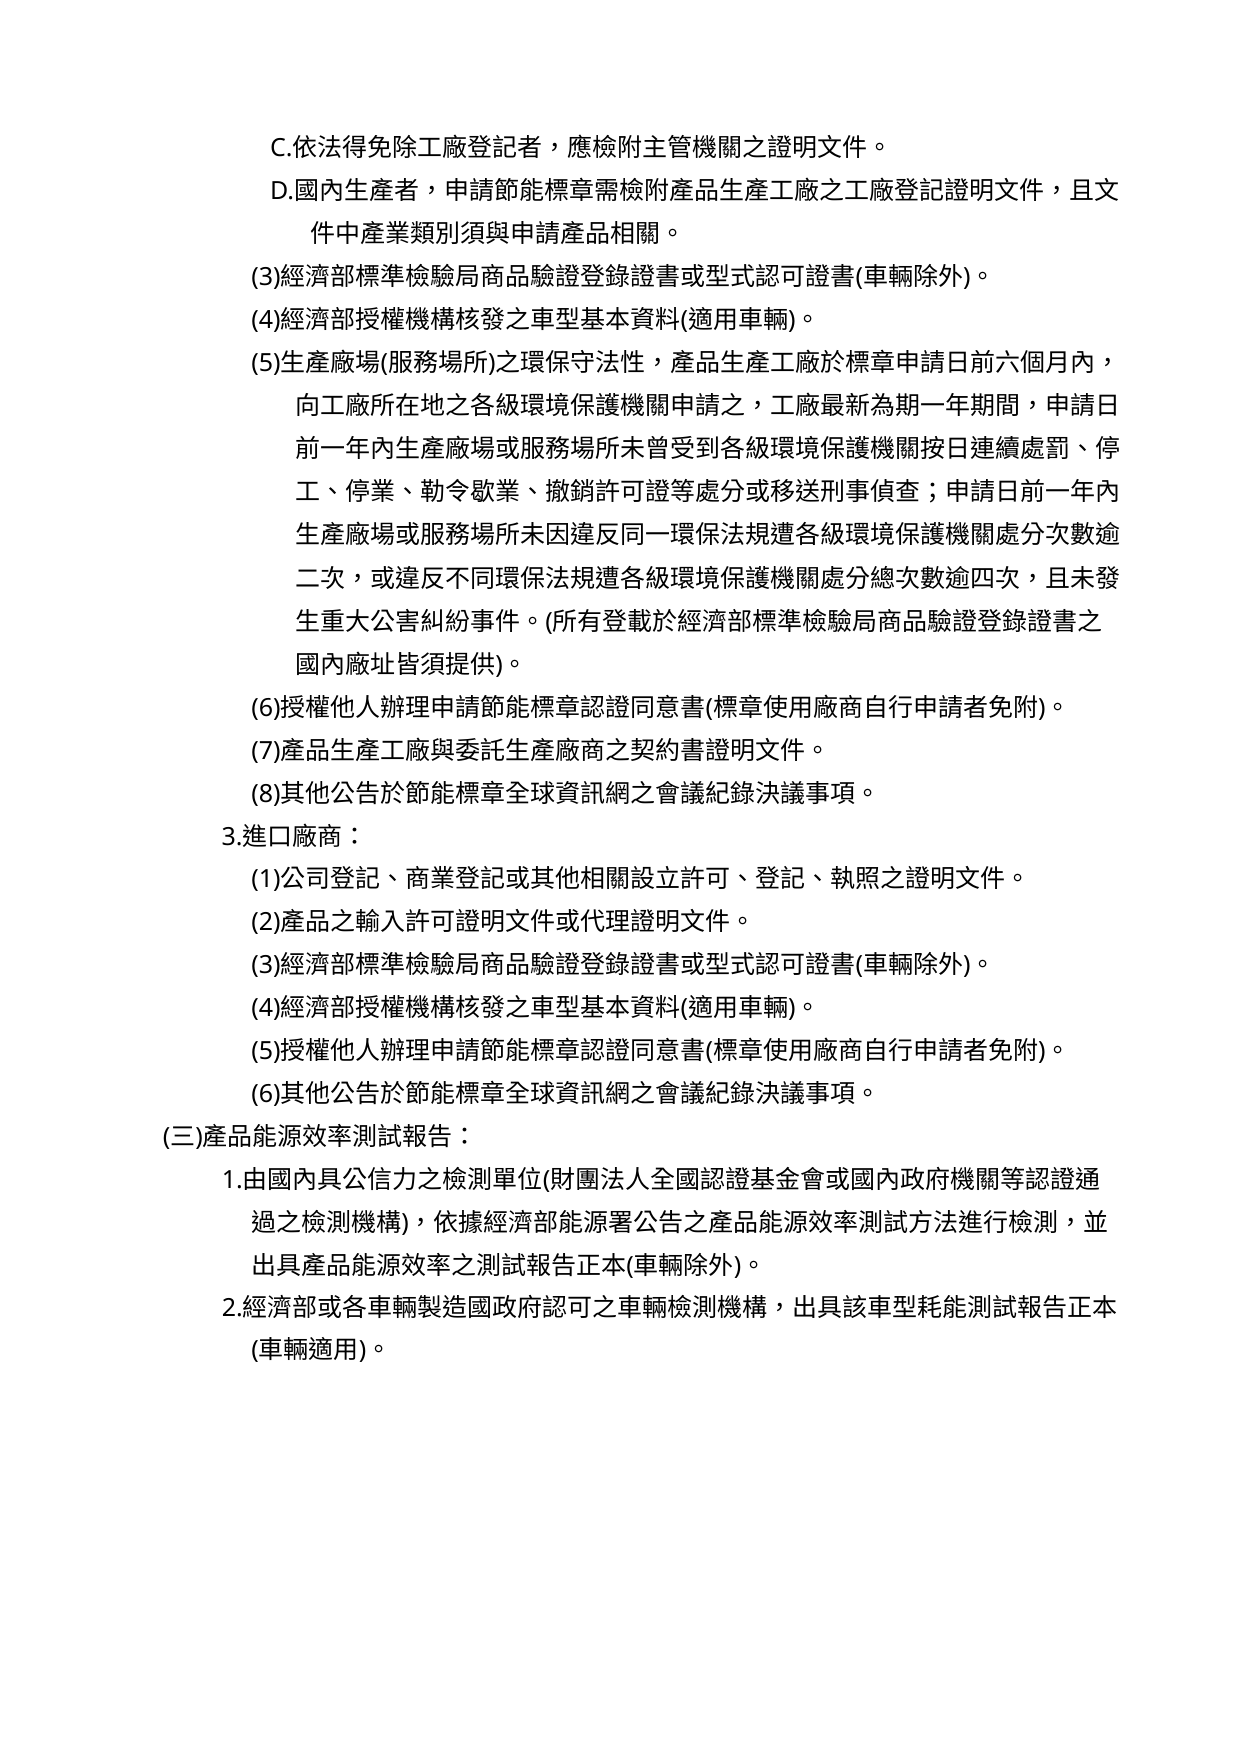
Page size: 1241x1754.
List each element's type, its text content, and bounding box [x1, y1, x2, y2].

text 1.由國內具公信力之檢測單位(財團法人全國認證基金會或國內政府機關等認證通過之檢測機構)，依據經濟部能源署公告之產品能源效率測試方法進行檢測，並出具產品能源效率之測試報告正本(車輛除外)。 [222, 1159, 1122, 1282]
text (7)產品生產工廠與委託生產廠商之契約書證明文件。 [251, 729, 1122, 767]
text (1)公司登記、商業登記或其他相關設立許可、登記、執照之證明文件。 [251, 858, 1122, 896]
text (2)產品之輸入許可證明文件或代理證明文件。 [251, 901, 1122, 939]
text (4)經濟部授權機構核發之車型基本資料(適用車輛)。 [251, 987, 1122, 1024]
text 2.經濟部或各車輛製造國政府認可之車輛檢測機構，出具該車型耗能測試報告正本 (車輛適用)。 [222, 1288, 1122, 1366]
text (6)其他公告於節能標章全球資訊網之會議紀錄決議事項。 [251, 1073, 1122, 1110]
text (三)產品能源效率測試報告： [163, 1116, 1122, 1153]
text C.依法得免除工廠登記者，應檢附主管機關之證明文件。 [251, 127, 1122, 164]
text (4)經濟部授權機構核發之車型基本資料(適用車輛)。 [251, 299, 1122, 336]
text (6)授權他人辦理申請節能標章認證同意書(標章使用廠商自行申請者免附)。 [251, 687, 1122, 724]
text (3)經濟部標準檢驗局商品驗證登錄證書或型式認可證書(車輛除外)。 [251, 944, 1122, 982]
text 3.進口廠商： [118, 815, 1122, 853]
text D.國內生產者，申請節能標章需檢附產品生產工廠之工廠登記證明文件，且文件中產業類別須與申請產品相關。 [251, 170, 1122, 251]
text (8)其他公告於節能標章全球資訊網之會議紀錄決議事項。 [251, 772, 1122, 810]
text (5)授權他人辦理申請節能標章認證同意書(標章使用廠商自行申請者免附)。 [251, 1030, 1122, 1067]
text (3)經濟部標準檢驗局商品驗證登錄證書或型式認可證書(車輛除外)。 [251, 256, 1122, 293]
